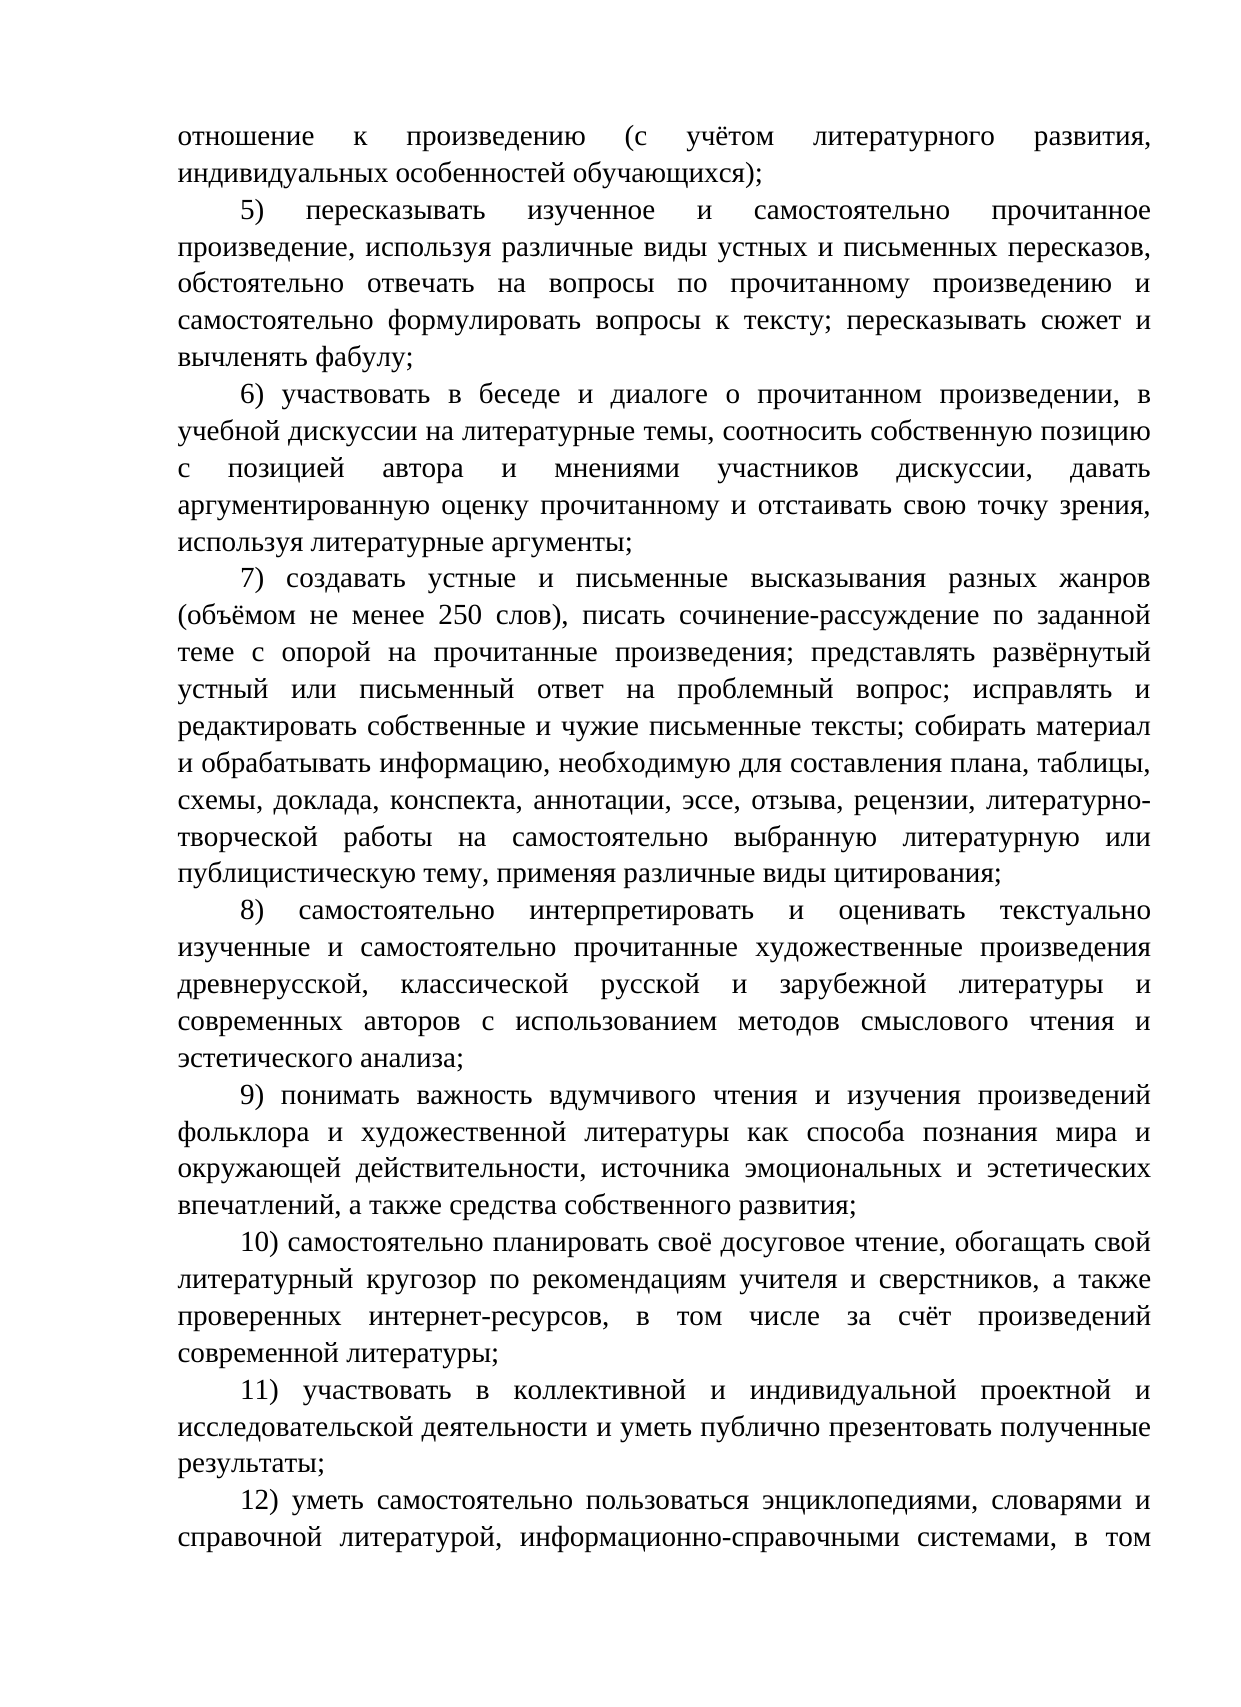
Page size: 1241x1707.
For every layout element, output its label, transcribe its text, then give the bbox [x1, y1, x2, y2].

text 8) самостоятельно интерпретировать и оценивать текстуально изученные и самостоятельно прочитанные художественные произведения древнерусской, классической русской и зарубежной литературы и современных авторов с использованием методов смыслового чтения и эстетического анализа; [177, 892, 1152, 1073]
text 9) понимать важность вдумчивого чтения и изучения произведений фольклора и художественной литературы как способа познания мира и окружающей действительности, источника эмоциональных и эстетических впечатлений, а также средства собственного развития; [177, 1077, 1152, 1221]
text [177, 118, 1152, 188]
text 6) участвовать в беседе и диалоге о прочитанном произведении, в учебной дискуссии на литературные темы, соотносить собственную позицию с позицией автора и мнениями участников дискуссии, давать аргументированную оценку прочитанному и отстаивать свою точку зрения, используя литературные аргументы; [177, 376, 1152, 557]
text 5) пересказывать изученное и самостоятельно прочитанное произведение, используя различные виды устных и письменных пересказов, обстоятельно отвечать на вопросы по прочитанному произведению и самостоятельно формулировать вопросы к тексту; пересказывать сюжет и вычленять фабулу; [177, 192, 1152, 373]
text 11) участвовать в коллективной и индивидуальной проектной и исследовательской деятельности и уметь публично презентовать полученные результаты; [177, 1372, 1152, 1479]
text 10) самостоятельно планировать своё досуговое чтение, обогащать свой литературный кругозор по рекомендациям учителя и сверстников, а также проверенных интернет-ресурсов, в том числе за счёт произведений современной литературы; [177, 1224, 1152, 1368]
text 7) создавать устные и письменные высказывания разных жанров (объёмом не менее 250 слов), писать сочинение-рассуждение по заданной теме с опорой на прочитанные произведения; представлять развёрнутый устный или письменный ответ на проблемный вопрос; исправлять и редактировать собственные и чужие письменные тексты; собирать материал и обрабатывать информацию, необходимую для составления плана, таблицы, схемы, доклада, конспекта, аннотации, эссе, отзыва, рецензии, литературно-творческой работы на самостоятельно выбранную литературную или публицистическую тему, применяя различные виды цитирования; [177, 561, 1152, 889]
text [177, 1482, 1152, 1553]
